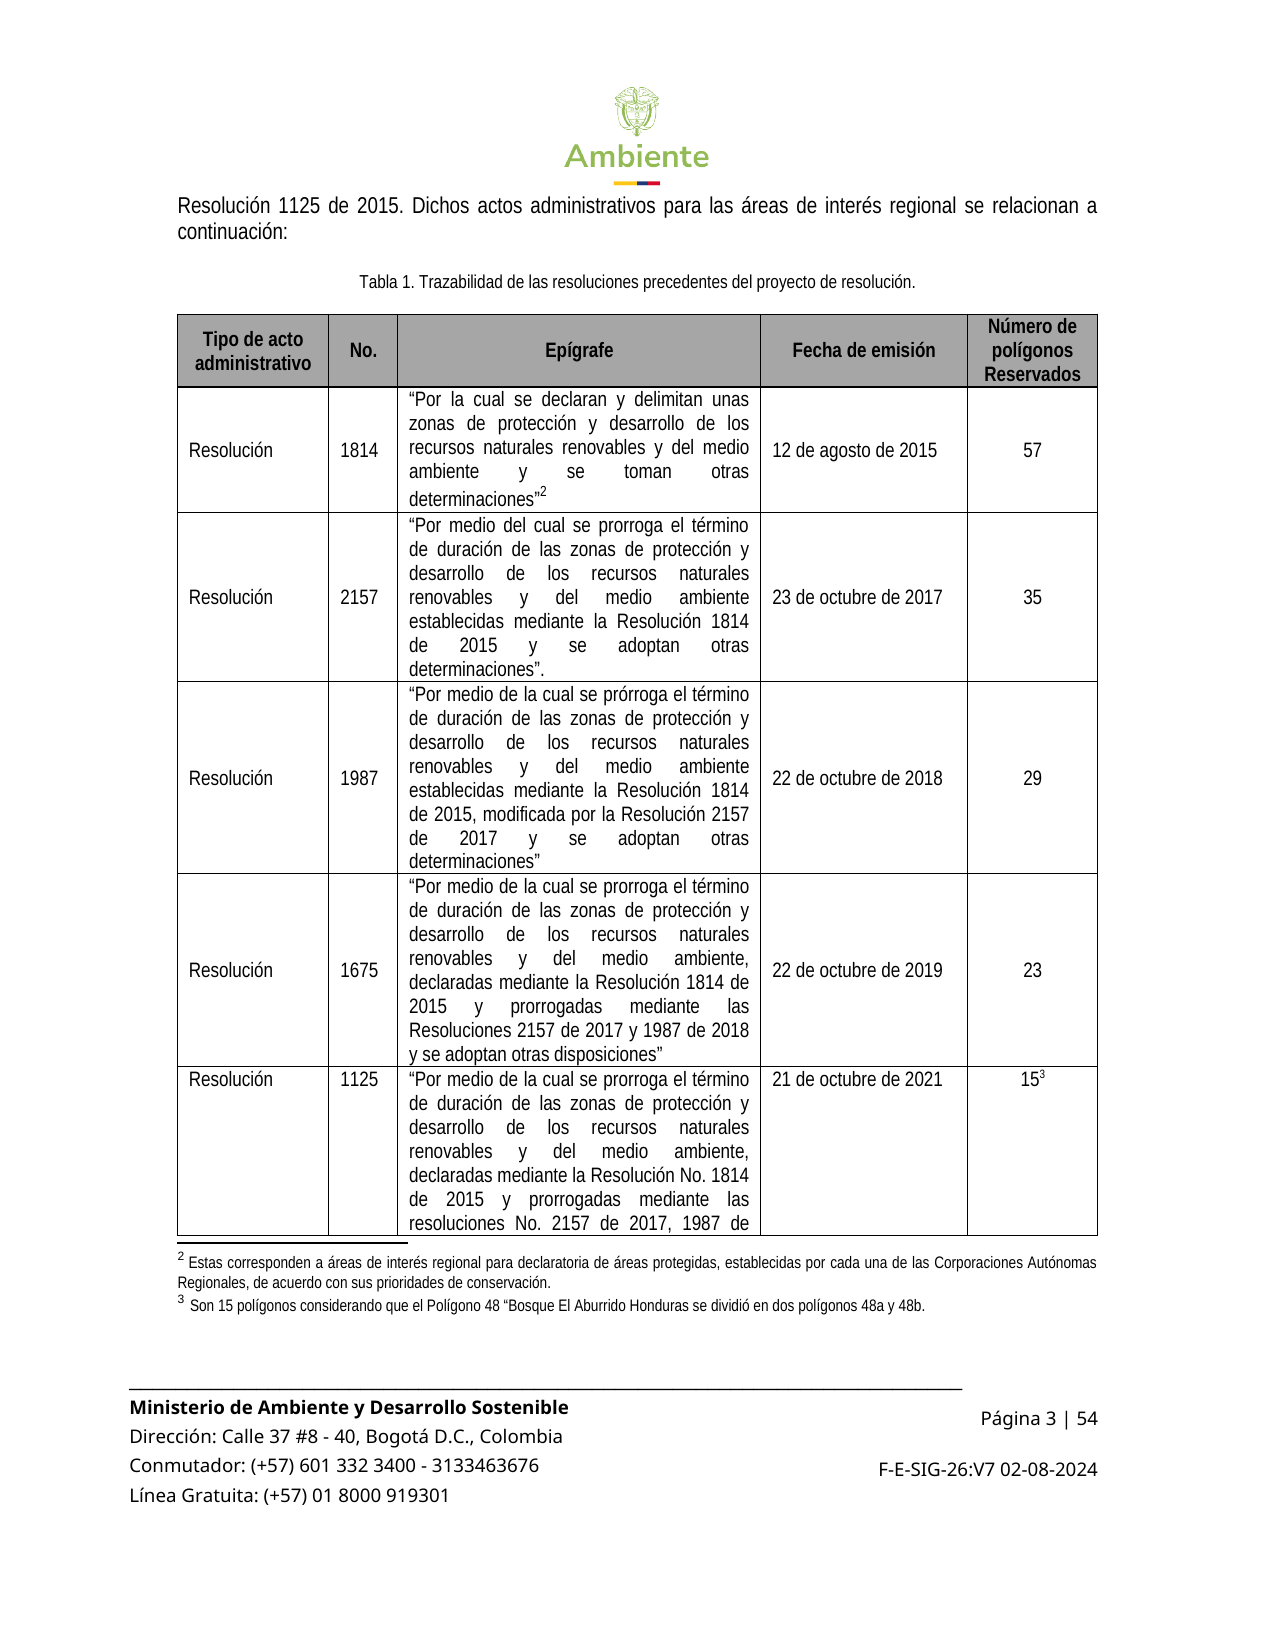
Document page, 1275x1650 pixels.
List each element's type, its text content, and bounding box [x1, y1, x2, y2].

table_header No. [329, 315, 397, 386]
table_header Tipo de acto administrativo [178, 315, 328, 386]
table_cell Resolución [178, 682, 328, 873]
table_cell 2157 [329, 513, 397, 681]
table_cell 23 de octubre de 2017 [761, 513, 967, 681]
table_cell 1987 [329, 682, 397, 873]
table_cell 1675 [329, 874, 397, 1066]
table_header Fecha de emisión [761, 315, 967, 386]
picture [0, 2, 1273, 1650]
table_cell 22 de octubre de 2019 [761, 874, 967, 1066]
table_cell Resolución [178, 513, 328, 681]
table_cell Resolución [178, 1067, 328, 1235]
table_cell 23 [968, 874, 1097, 1066]
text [177, 192, 1098, 245]
table_cell 12 de agosto de 2015 [761, 388, 967, 512]
table_cell 21 de octubre de 2021 [761, 1067, 967, 1235]
table_cell “Por la cual se declaran y delimitan unas zonas de protección y desarrollo de los recursos naturales renovables y del medio ambiente y se toman otras determinaciones” [398, 388, 760, 512]
table_cell 15 [968, 1067, 1097, 1235]
table_cell 1125 [329, 1067, 397, 1235]
table_header Epígrafe [398, 315, 760, 386]
table_cell 29 [968, 682, 1097, 873]
table_header Número de polígonos Reservados [968, 315, 1097, 386]
table_cell 57 [968, 388, 1097, 512]
table_cell “Por medio del cual se prorroga el término de duración de las zonas de protección y desarrollo de los recursos naturales renovables y del medio ambiente establecidas mediante la Resolución 1814 de 2015 y se adoptan otras determinaciones”. [398, 513, 760, 681]
table_cell Resolución [178, 388, 328, 512]
table_cell “Por medio de la cual se prorroga el término de duración de las zonas de protección y desarrollo de los recursos naturales renovables y del medio ambiente, declaradas mediante la Resolución 1814 de 2015 y prorrogadas mediante las Resoluciones 2157 de 2017 y 1987 de 2018 y se adoptan otras disposiciones” [398, 874, 760, 1066]
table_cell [398, 1067, 760, 1235]
table_cell “Por medio de la cual se prórroga el término de duración de las zonas de protección y desarrollo de los recursos naturales renovables y del medio ambiente establecidas mediante la Resolución 1814 de 2015, modificada por la Resolución 2157 de 2017 y se adoptan otras determinaciones” [398, 682, 760, 873]
table_cell Resolución [178, 874, 328, 1066]
table_cell 22 de octubre de 2018 [761, 682, 967, 873]
text Tabla 1. Trazabilidad de las resoluciones precedentes del proyecto de resolución. [177, 271, 1098, 293]
table_cell 1814 [329, 388, 397, 512]
table_cell 35 [968, 513, 1097, 681]
